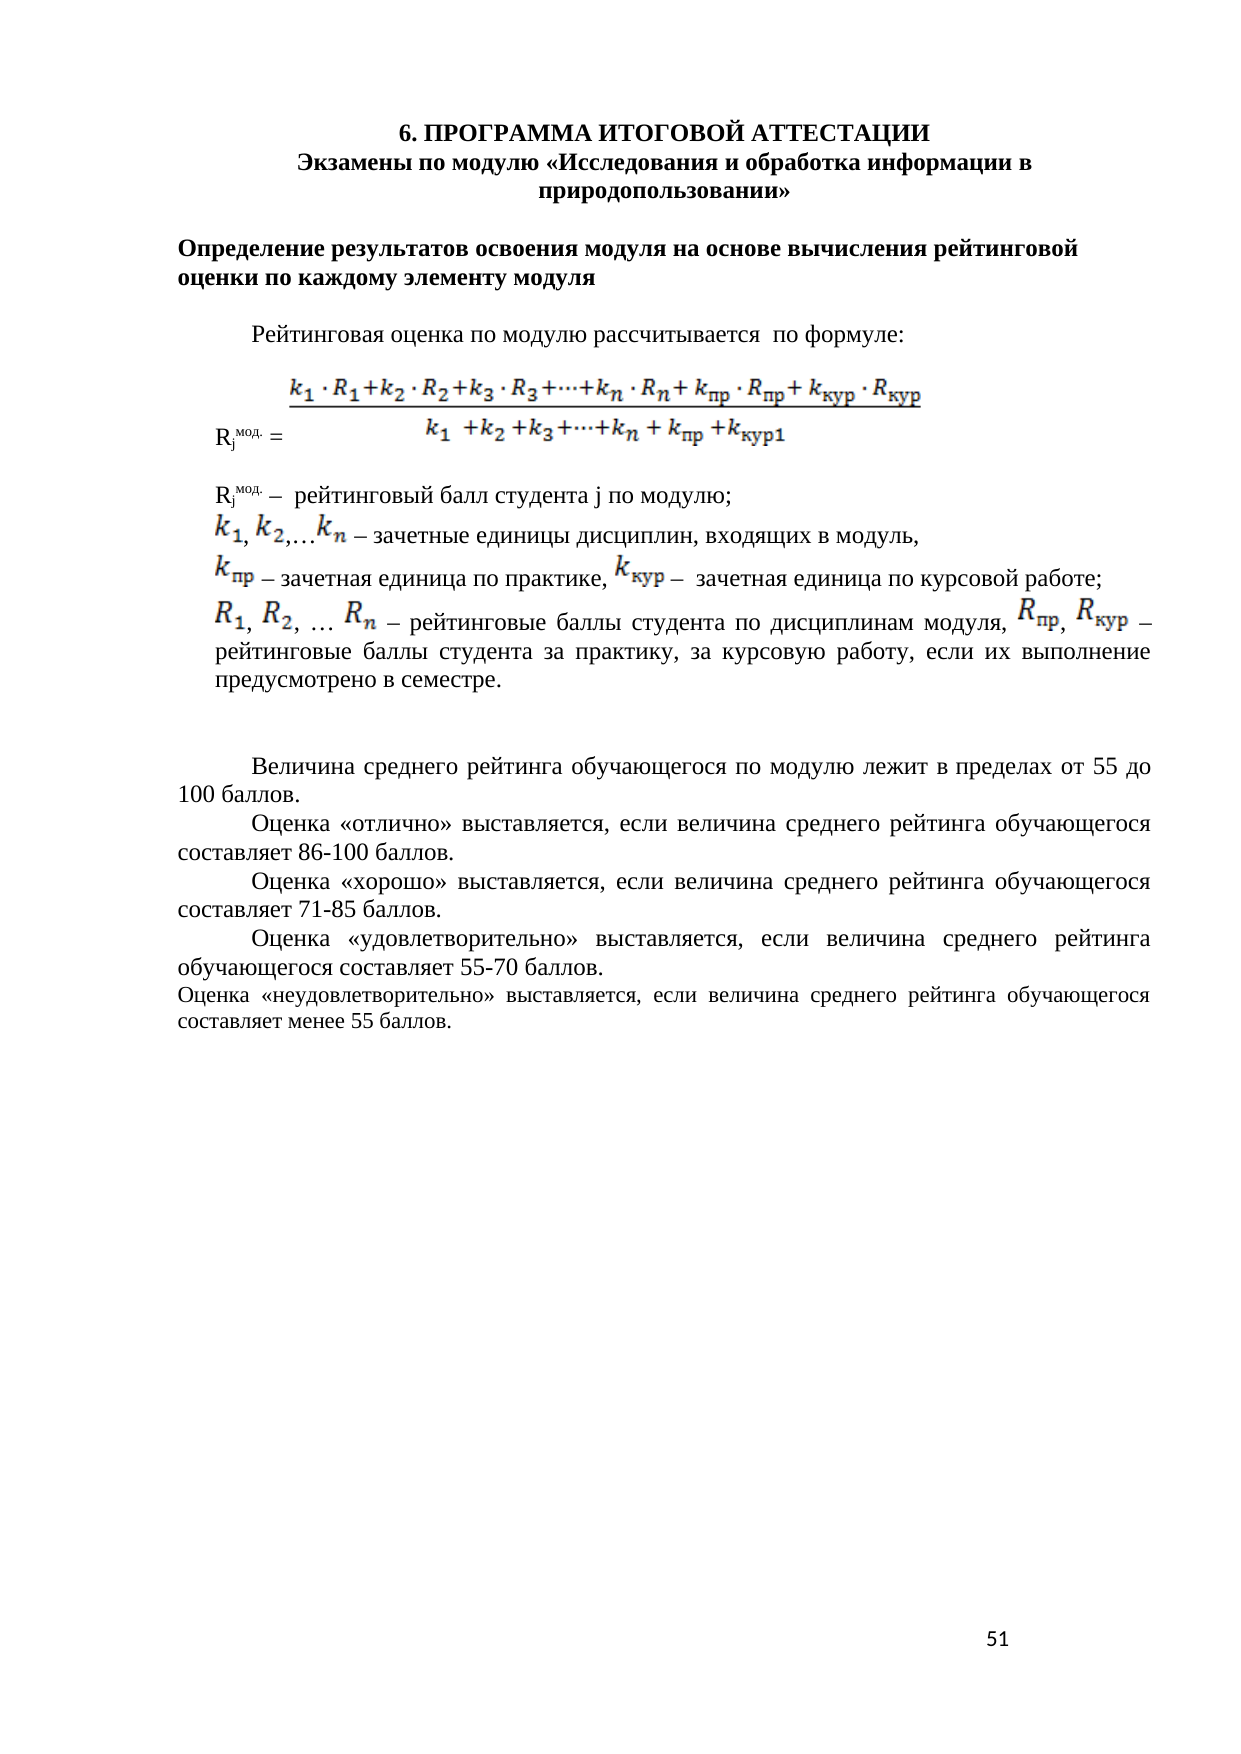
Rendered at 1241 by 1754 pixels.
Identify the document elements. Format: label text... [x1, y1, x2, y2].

picture [255, 508, 286, 544]
text Рейтинговая оценка по модулю рассчитывается по формуле: [177, 319, 1152, 348]
text Величина среднего рейтинга обучающегося по модулю лежит в пределах от 55 до 100 баллов. [177, 751, 1152, 808]
picture [262, 595, 294, 631]
text 6. ПРОГРАММА ИТОГОВОЙ АТТЕСТАЦИИ [177, 118, 1152, 147]
text Оценка «хорошо» выставляется, если величина среднего рейтинга обучающегося составляет 71-85 баллов. [177, 866, 1152, 923]
picture [214, 508, 243, 544]
picture [214, 595, 247, 631]
picture [289, 376, 921, 446]
picture [614, 549, 665, 587]
picture [1076, 592, 1130, 631]
text – зачетная единица по практике, – зачетная единица по курсовой работе; [215, 549, 1152, 592]
picture [316, 508, 348, 544]
text Оценка «неудовлетворительно» выставляется, если величина среднего рейтинга обучающегося составляет менее 55 баллов. [177, 981, 1152, 1033]
text , ,… – зачетные единицы дисциплин, входящих в модуль, [215, 509, 1152, 549]
text Rjмод. – рейтинговый балл студента j по модулю; [215, 480, 1152, 509]
picture [1017, 592, 1060, 631]
text Определение результатов освоения модуля на основе вычисления рейтинговой оценки по каждому элементу модуля [177, 233, 1152, 291]
text Экзамены по модулю «Исследования и обработка информации в природопользовании» [177, 147, 1152, 204]
text , , … – рейтинговые баллы студента по дисциплинам модуля, , – рейтинговые баллы студента за практику, за курсовую работу, если их выполнение предусмотрено в семестре. [215, 592, 1152, 693]
text Оценка «отлично» выставляется, если величина среднего рейтинга обучающегося составляет 86-100 баллов. [177, 808, 1152, 866]
picture [214, 549, 256, 587]
text Оценка «удовлетворительно» выставляется, если величина среднего рейтинга обучающегося составляет 55-70 баллов. [177, 923, 1152, 981]
picture [344, 595, 378, 631]
